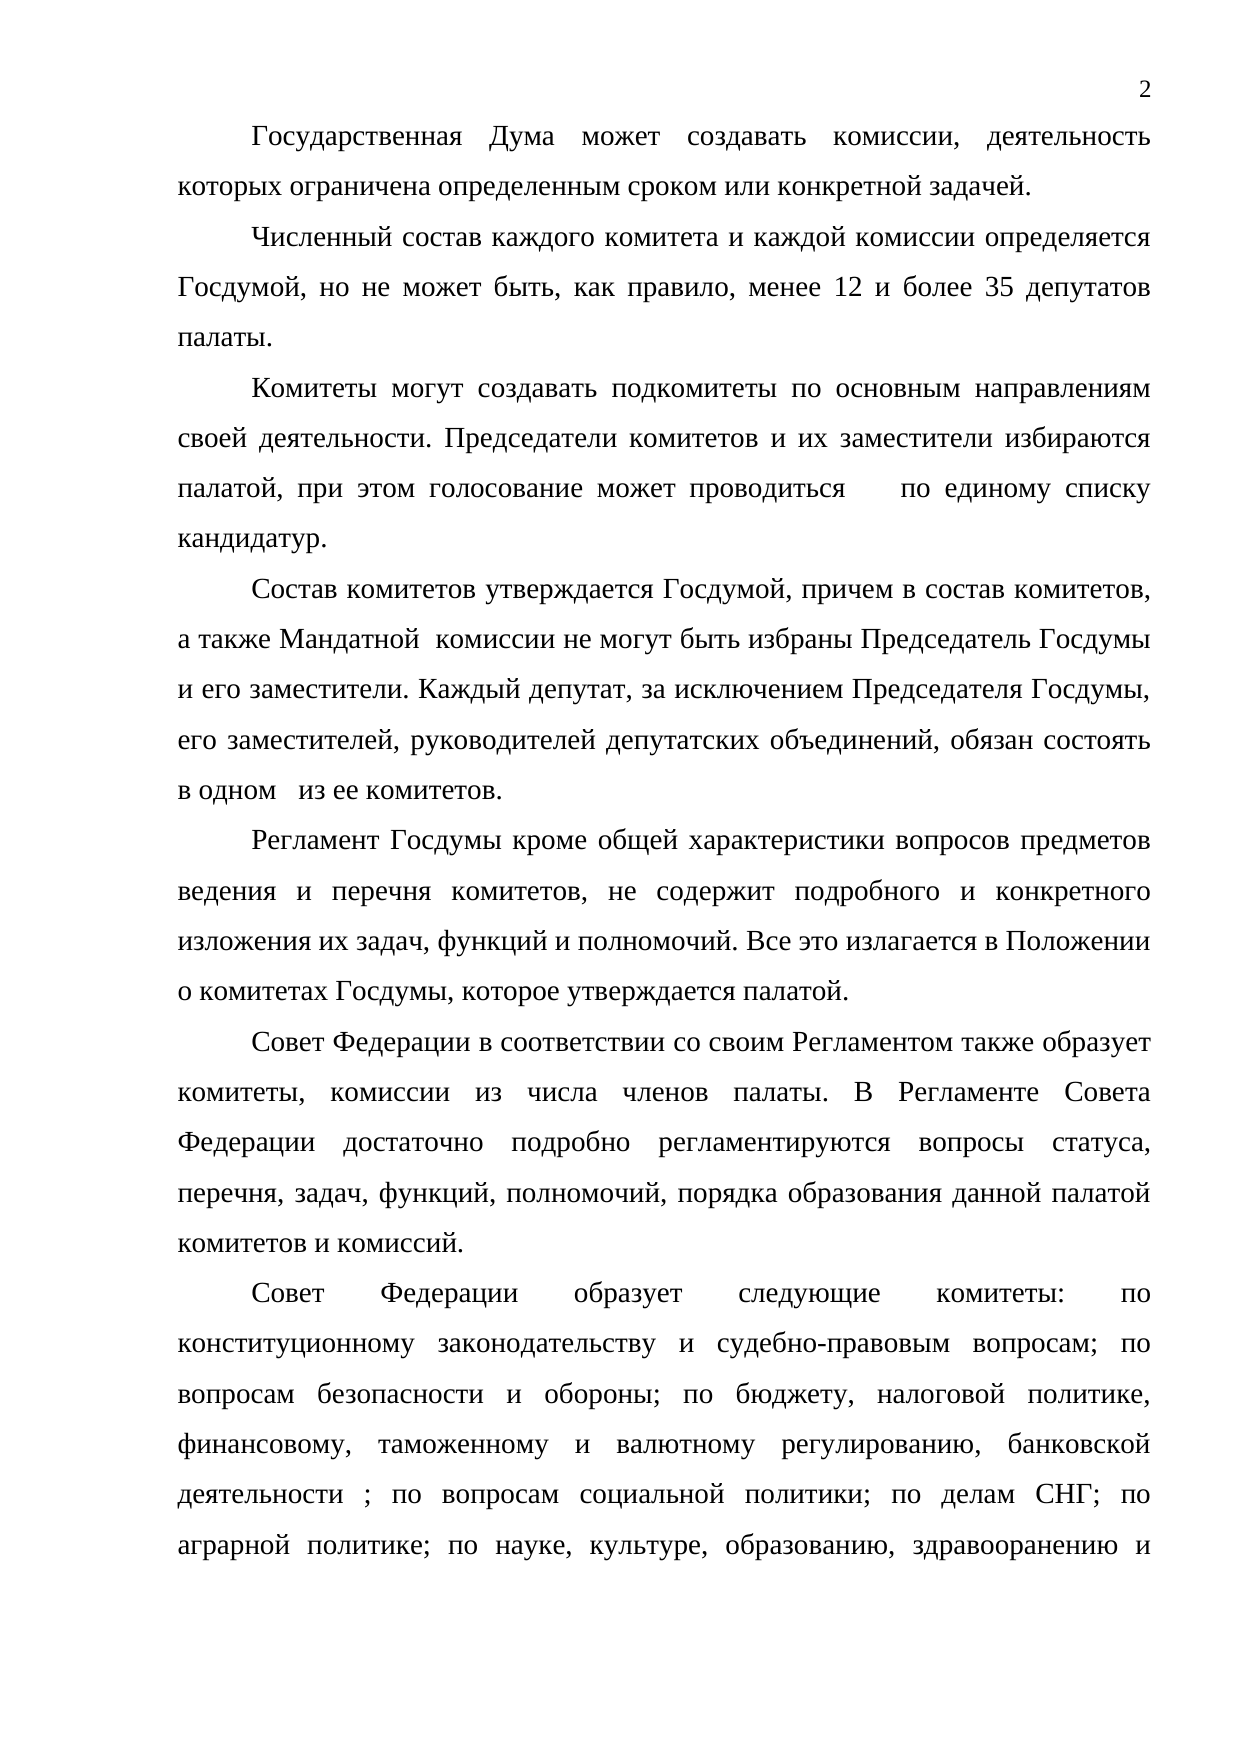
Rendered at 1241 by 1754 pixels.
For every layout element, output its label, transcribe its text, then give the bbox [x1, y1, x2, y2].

text Состав комитетов утверждается Госдумой, причем в состав комитетов, а также Мандатной комиссии не могут быть избраны Председатель Госдумы и его заместители. Каждый депутат, за исключением Председателя Госдумы, его заместителей, руководителей депутатских объединений, обязан состоять в одном из ее комитетов. [177, 571, 1152, 806]
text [177, 1275, 1152, 1560]
text Государственная Дума может создавать комиссии, деятельность которых ограничена определенным сроком или конкретной задачей. [177, 118, 1152, 202]
text Регламент Госдумы кроме общей характеристики вопросов предметов ведения и перечня комитетов, не содержит подробного и конкретного изложения их задач, функций и полномочий. Все это излагается в Положении о комитетах Госдумы, которое утверждается палатой. [177, 822, 1152, 1007]
text Комитеты могут создавать подкомитеты по основным направлениям своей деятельности. Председатели комитетов и их заместители избираются палатой, при этом голосование может проводиться по единому списку кандидатур. [177, 370, 1152, 554]
text Совет Федерации в соответствии со своим Регламентом также образует комитеты, комиссии из числа членов палаты. В Регламенте Совета Федерации достаточно подробно регламентируются вопросы статуса, перечня, задач, функций, полномочий, порядка образования данной палатой комитетов и комиссий. [177, 1024, 1152, 1258]
text Численный состав каждого комитета и каждой комиссии определяется Госдумой, но не может быть, как правило, менее 12 и более 35 депутатов палаты. [177, 219, 1152, 353]
